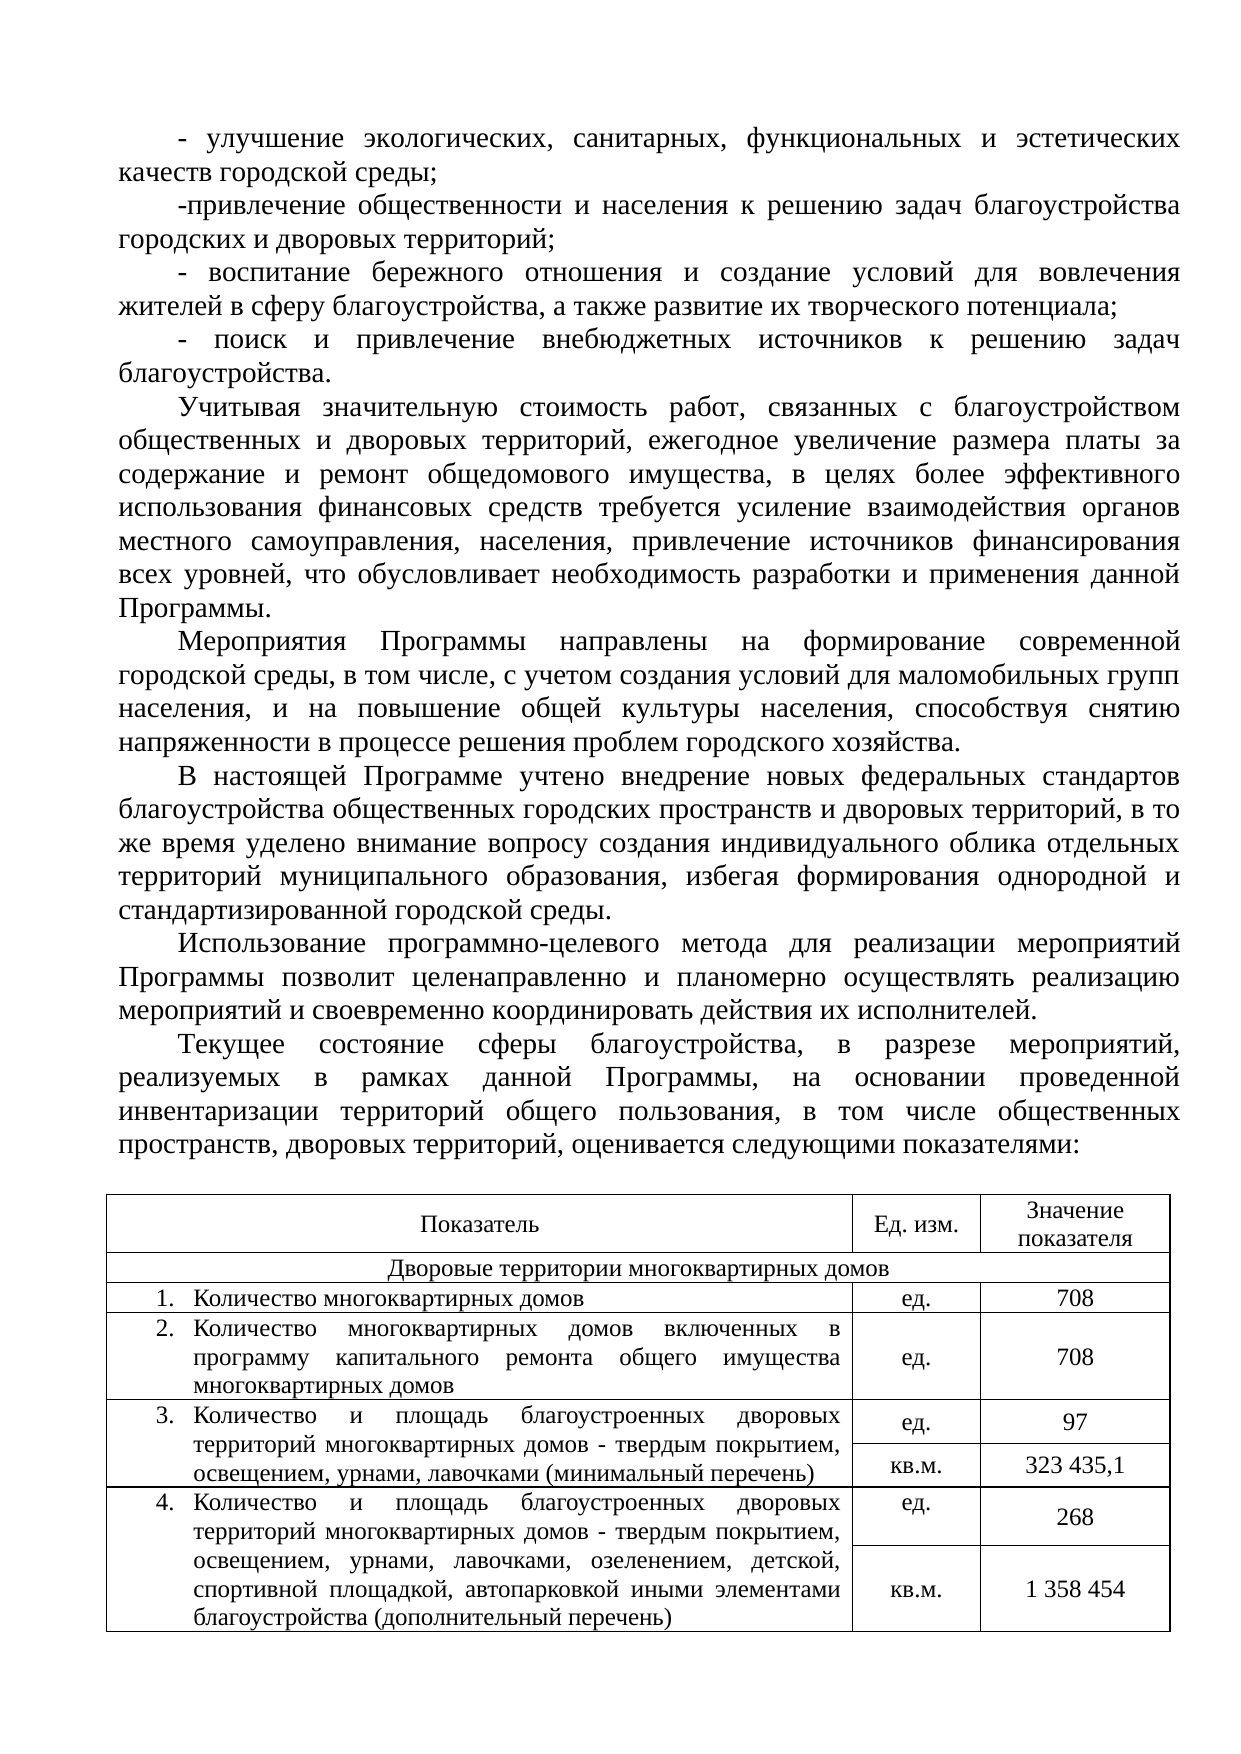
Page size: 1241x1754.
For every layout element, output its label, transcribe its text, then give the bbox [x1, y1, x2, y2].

table_cell ед. [853, 1400, 980, 1442]
text - воспитание бережного отношения и создание условий для вовлечения жителей в сферу благоустройства, а также развитие их творческого потенциала; [118, 254, 1181, 322]
table_cell ед. [853, 1488, 980, 1545]
table_cell кв.м. [853, 1444, 980, 1486]
table_cell 1 358 454 [981, 1546, 1169, 1631]
text - улучшение экологических, санитарных, функциональных и эстетических качеств городской среды; [118, 120, 1181, 187]
table_cell 708 [981, 1283, 1169, 1312]
table_cell ед. [853, 1313, 980, 1399]
table_cell 708 [981, 1313, 1169, 1399]
table_cell Количество и площадь благоустроенных дворовых территорий многоквартирных домов - твердым покрытием, освещением, урнами, лавочками (минимальный перечень) [107, 1400, 852, 1486]
table_cell 97 [981, 1400, 1169, 1442]
table_cell ед. [853, 1283, 980, 1312]
text Мероприятия Программы направлены на формирование современной городской среды, в том числе, с учетом создания условий для маломобильных групп населения, и на повышение общей культуры населения, способствуя снятию напряженности в процессе решения проблем городского хозяйства. [118, 623, 1181, 758]
table_cell 268 [981, 1488, 1169, 1545]
table_cell Количество многоквартирных домов [107, 1283, 852, 1312]
text Текущее состояние сферы благоустройства, в разрезе мероприятий, реализуемых в рамках данной Программы, на основании проведенной инвентаризации территорий общего пользования, в том числе общественных пространств, дворовых территорий, оценивается следующими показателями: [118, 1026, 1181, 1160]
table_header Ед. изм. [853, 1195, 980, 1252]
text Использование программно-целевого метода для реализации мероприятий Программы позволит целенаправленно и планомерно осуществлять реализацию мероприятий и своевременно координировать действия их исполнителей. [118, 925, 1181, 1026]
text -привлечение общественности и населения к решению задач благоустройства городских и дворовых территорий; [118, 187, 1181, 254]
table_cell Количество многоквартирных домов включенных в программу капитального ремонта общего имущества многоквартирных домов [107, 1313, 852, 1399]
table_cell Количество и площадь благоустроенных дворовых территорий многоквартирных домов - твердым покрытием, освещением, урнами, лавочками, озеленением, детской, спортивной площадкой, автопарковкой иными элементами благоустройства (дополнительный перечень) [107, 1488, 852, 1631]
text - поиск и привлечение внебюджетных источников к решению задач благоустройства. [118, 322, 1181, 389]
table_cell Дворовые территории многоквартирных домов [107, 1253, 1169, 1282]
table_header Значение показателя [981, 1195, 1169, 1252]
text В настоящей Программе учтено внедрение новых федеральных стандартов благоустройства общественных городских пространств и дворовых территорий, в то же время уделено внимание вопросу создания индивидуального облика отдельных территорий муниципального образования, избегая формирования однородной и стандартизированной городской среды. [118, 758, 1181, 925]
table_cell 323 435,1 [981, 1444, 1169, 1486]
table_header Показатель [107, 1195, 852, 1252]
text Учитывая значительную стоимость работ, связанных с благоустройством общественных и дворовых территорий, ежегодное увеличение размера платы за содержание и ремонт общедомового имущества, в целях более эффективного использования финансовых средств требуется усиление взаимодействия органов местного самоуправления, населения, привлечение источников финансирования всех уровней, что обусловливает необходимость разработки и применения данной Программы. [118, 389, 1181, 623]
table_cell кв.м. [853, 1546, 980, 1631]
